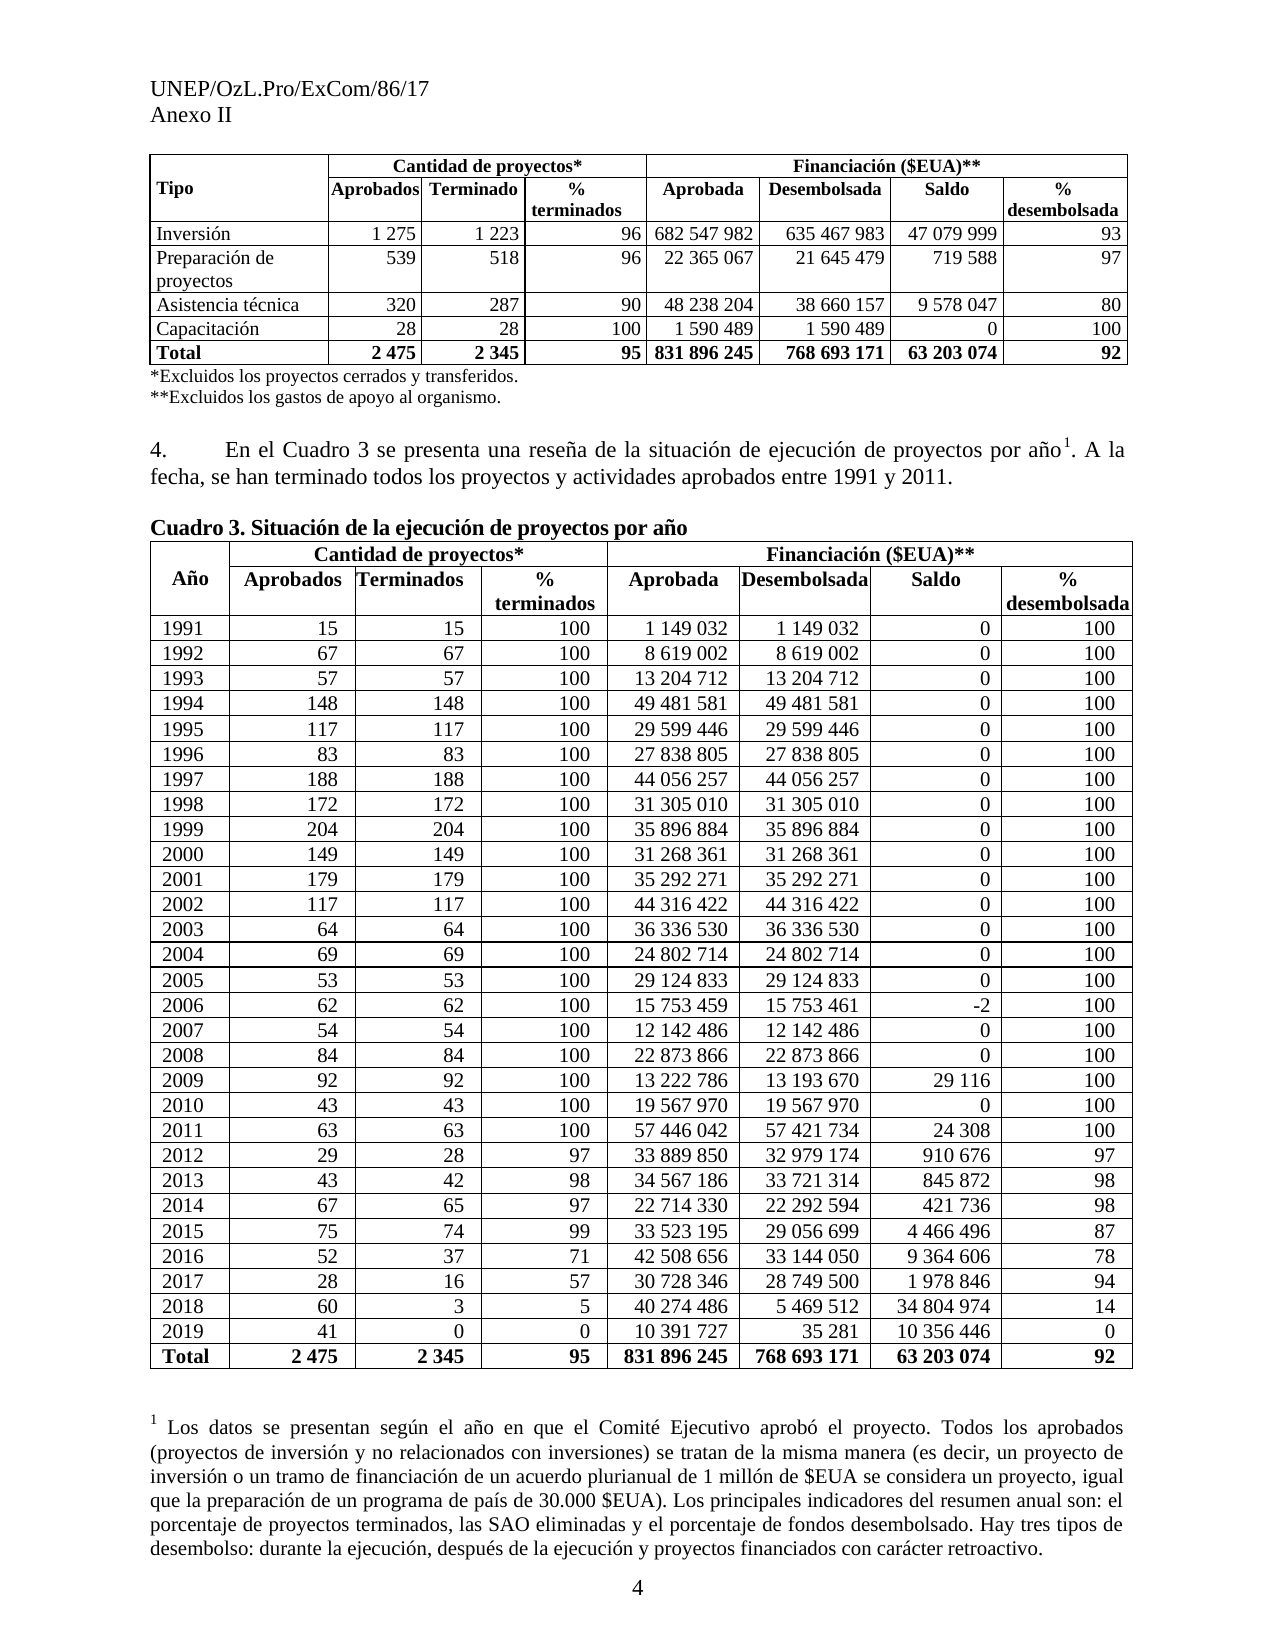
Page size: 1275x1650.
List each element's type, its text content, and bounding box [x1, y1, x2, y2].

table_cell 0 [1002, 1319, 1132, 1343]
table_cell Saldo [871, 567, 1001, 615]
table_cell 31 268 361 [740, 842, 870, 866]
table_cell 84 [230, 1043, 355, 1067]
table_cell 33 889 850 [608, 1143, 739, 1167]
table_cell 179 [230, 867, 355, 891]
table_cell 47 079 999 [891, 222, 1003, 245]
table_cell 0 [871, 767, 1001, 791]
table_cell 33 523 195 [608, 1219, 739, 1243]
table_cell 148 [356, 691, 481, 715]
table_cell 100 [482, 867, 607, 891]
table_cell Aprobados [230, 567, 355, 615]
table_cell 100 [482, 616, 607, 640]
table_cell 100 [482, 842, 607, 866]
table_cell 98 [482, 1168, 607, 1192]
table_cell 8 619 002 [740, 641, 870, 665]
table_cell Desembolsada [740, 567, 870, 615]
table_cell 34 567 186 [608, 1168, 739, 1192]
table_cell 44 056 257 [608, 767, 739, 791]
table_cell 0 [871, 943, 1001, 966]
table_cell 94 [1002, 1269, 1132, 1293]
table_cell 100 [482, 767, 607, 791]
table_cell 22 714 330 [608, 1194, 739, 1217]
table_cell 172 [230, 792, 355, 816]
table_cell 1 275 [329, 222, 421, 245]
table_cell Inversión [151, 222, 328, 245]
table_cell 100 [482, 993, 607, 1017]
table_cell 21 645 479 [760, 246, 890, 292]
table_cell 1996 [151, 742, 229, 766]
table_cell 2006 [151, 993, 229, 1017]
table_cell 100 [1002, 867, 1132, 891]
table_cell 75 [230, 1219, 355, 1243]
table_cell 100 [1002, 1068, 1132, 1092]
table_cell 5 [482, 1294, 607, 1318]
table_cell % desembolsada [1002, 567, 1132, 615]
table_cell 60 [230, 1294, 355, 1318]
table_cell 2004 [151, 943, 229, 966]
table_cell 30 728 346 [608, 1269, 739, 1293]
table_cell Total [151, 1344, 229, 1368]
table_cell 29 124 833 [608, 968, 739, 992]
table_cell 54 [356, 1018, 481, 1042]
table_cell 0 [871, 691, 1001, 715]
table_cell 44 056 257 [740, 767, 870, 791]
table_cell 99 [482, 1219, 607, 1243]
table_cell 0 [891, 317, 1003, 340]
table_cell 16 [356, 1269, 481, 1293]
table_cell % terminados [482, 567, 607, 615]
table_cell 90 [526, 293, 646, 316]
table_cell 2 475 [230, 1344, 355, 1368]
table_cell 28 [230, 1269, 355, 1293]
table_cell 37 [356, 1244, 481, 1268]
table_cell 100 [482, 1018, 607, 1042]
table_cell 2016 [151, 1244, 229, 1268]
table_cell Terminados [356, 567, 481, 615]
table_cell 100 [1002, 943, 1132, 966]
table_cell 97 [482, 1143, 607, 1167]
table_cell 2001 [151, 867, 229, 891]
table_cell 69 [230, 943, 355, 966]
table_cell 15 753 459 [608, 993, 739, 1017]
table_cell 100 [1002, 1018, 1132, 1042]
table_cell 83 [230, 742, 355, 766]
table_cell 2011 [151, 1118, 229, 1142]
table_cell 87 [1002, 1219, 1132, 1243]
table_cell 24 308 [871, 1118, 1001, 1142]
table_cell 100 [482, 641, 607, 665]
table_cell 57 446 042 [608, 1118, 739, 1142]
table_cell 1 149 032 [740, 616, 870, 640]
table_cell 0 [871, 641, 1001, 665]
table_header Financiación ($EUA)** [608, 542, 1132, 566]
table_cell 67 [356, 641, 481, 665]
table_cell 43 [230, 1093, 355, 1117]
table_cell 62 [230, 993, 355, 1017]
table_cell 117 [356, 716, 481, 741]
table_cell 204 [356, 817, 481, 841]
table_cell 0 [871, 616, 1001, 640]
table_cell 29 599 446 [740, 716, 870, 741]
table_cell 31 268 361 [608, 842, 739, 866]
table_cell 29 056 699 [740, 1219, 870, 1243]
table_cell 2002 [151, 892, 229, 916]
table_header Tipo [151, 155, 328, 221]
table_cell 28 749 500 [740, 1269, 870, 1293]
table_cell 2 345 [422, 341, 524, 364]
table_cell 2009 [151, 1068, 229, 1092]
table_cell 320 [329, 293, 421, 316]
table_cell 63 [356, 1118, 481, 1142]
table_cell 31 305 010 [608, 792, 739, 816]
text *Excluidos los proyectos cerrados y transferidos. [150, 365, 1125, 386]
table_cell 63 203 074 [891, 341, 1003, 364]
table_cell 83 [356, 742, 481, 766]
table_cell 1993 [151, 666, 229, 690]
table_cell 635 467 983 [760, 222, 890, 245]
table_cell 518 [422, 246, 524, 292]
table_cell 13 204 712 [740, 666, 870, 690]
table_cell 8 619 002 [608, 641, 739, 665]
table_cell 98 [1002, 1168, 1132, 1192]
table_cell 35 896 884 [608, 817, 739, 841]
table_cell 1997 [151, 767, 229, 791]
table_cell 19 567 970 [740, 1093, 870, 1117]
table_cell Asistencia técnica [151, 293, 328, 316]
table_cell 35 292 271 [740, 867, 870, 891]
table_cell 100 [1002, 691, 1132, 715]
table_cell 1992 [151, 641, 229, 665]
table_cell 35 896 884 [740, 817, 870, 841]
table_cell 44 316 422 [740, 892, 870, 916]
table_cell 5 469 512 [740, 1294, 870, 1318]
table_cell Terminado [422, 178, 524, 221]
table_cell 65 [356, 1194, 481, 1217]
table_cell 28 [356, 1143, 481, 1167]
subtitle En el Cuadro 3 se presenta una reseña de la situación de ejecución de proyectos por año. A la fecha, se han terminado todos los proyectos y actividades aprobados entre 1991 y 2011. [150, 434, 1125, 489]
table_cell 74 [356, 1219, 481, 1243]
table_cell 539 [329, 246, 421, 292]
table_cell 0 [871, 842, 1001, 866]
table_cell 34 804 974 [871, 1294, 1001, 1318]
table_cell Total [151, 341, 328, 364]
table_cell 2 475 [329, 341, 421, 364]
table_cell Aprobada [608, 567, 739, 615]
table_cell 31 305 010 [740, 792, 870, 816]
table_cell 41 [230, 1319, 355, 1343]
table_cell 117 [230, 892, 355, 916]
table_cell 0 [356, 1319, 481, 1343]
table_cell 80 [1004, 293, 1127, 316]
table_cell 117 [230, 716, 355, 741]
table_cell 100 [482, 817, 607, 841]
table_cell 63 [230, 1118, 355, 1142]
table_cell 57 [482, 1269, 607, 1293]
table_cell 54 [230, 1018, 355, 1042]
table_cell 1999 [151, 817, 229, 841]
table_cell 36 336 530 [608, 917, 739, 941]
table_cell % desembolsada [1004, 178, 1127, 221]
table_cell 29 599 446 [608, 716, 739, 741]
table_cell 28 [329, 317, 421, 340]
table_cell 78 [1002, 1244, 1132, 1268]
table_cell 29 124 833 [740, 968, 870, 992]
table_cell -2 [871, 993, 1001, 1017]
table_cell 52 [230, 1244, 355, 1268]
table_cell 48 238 204 [647, 293, 759, 316]
table_cell 49 481 581 [740, 691, 870, 715]
table_cell 100 [1002, 993, 1132, 1017]
table_cell 69 [356, 943, 481, 966]
table_cell 42 508 656 [608, 1244, 739, 1268]
table_cell 9 578 047 [891, 293, 1003, 316]
table_cell 100 [1002, 767, 1132, 791]
table_cell 421 736 [871, 1194, 1001, 1217]
table_cell 148 [230, 691, 355, 715]
table_cell 57 421 734 [740, 1118, 870, 1142]
table_cell 2007 [151, 1018, 229, 1042]
table_cell 97 [1002, 1143, 1132, 1167]
table_header Cantidad de proyectos* [230, 542, 607, 566]
table_cell 719 588 [891, 246, 1003, 292]
table_cell 96 [526, 222, 646, 245]
table_cell 1991 [151, 616, 229, 640]
table_cell 22 292 594 [740, 1194, 870, 1217]
table_header Año [151, 542, 229, 615]
table_cell 0 [482, 1319, 607, 1343]
table_cell 92 [230, 1068, 355, 1092]
table_cell 100 [1004, 317, 1127, 340]
table_cell Capacitación [151, 317, 328, 340]
table_cell 57 [230, 666, 355, 690]
table_cell 100 [482, 917, 607, 941]
table_cell 100 [1002, 666, 1132, 690]
table_cell 100 [1002, 641, 1132, 665]
table_cell Aprobados [329, 178, 421, 221]
table_cell 13 204 712 [608, 666, 739, 690]
table_cell 100 [482, 716, 607, 741]
table_cell 22 365 067 [647, 246, 759, 292]
table_cell 32 979 174 [740, 1143, 870, 1167]
table_cell 92 [1002, 1344, 1132, 1368]
table_cell 0 [871, 1043, 1001, 1067]
table_cell 2005 [151, 968, 229, 992]
table_cell 100 [482, 1068, 607, 1092]
table_cell 0 [871, 1018, 1001, 1042]
table_cell 100 [482, 1043, 607, 1067]
table_cell 1 590 489 [760, 317, 890, 340]
table_cell 15 [230, 616, 355, 640]
table_cell 100 [1002, 792, 1132, 816]
table_cell 100 [482, 792, 607, 816]
table_cell 100 [482, 1118, 607, 1142]
table_cell 36 336 530 [740, 917, 870, 941]
table_cell 2013 [151, 1168, 229, 1192]
table_cell 28 [422, 317, 524, 340]
table_cell 24 802 714 [608, 943, 739, 966]
table_cell 2014 [151, 1194, 229, 1217]
table_cell 53 [230, 968, 355, 992]
table_cell 2019 [151, 1319, 229, 1343]
table_cell 62 [356, 993, 481, 1017]
table_cell 0 [871, 817, 1001, 841]
table_cell 100 [482, 691, 607, 715]
table_cell 97 [1004, 246, 1127, 292]
table_cell 3 [356, 1294, 481, 1318]
table_cell 19 567 970 [608, 1093, 739, 1117]
table_cell 0 [871, 968, 1001, 992]
table_cell 63 203 074 [871, 1344, 1001, 1368]
table_cell 95 [526, 341, 646, 364]
table_cell 100 [1002, 716, 1132, 741]
table_cell 15 753 461 [740, 993, 870, 1017]
text Cuadro 3. Situación de la ejecución de proyectos por año [150, 514, 1125, 541]
table_cell 287 [422, 293, 524, 316]
table_header Cantidad de proyectos* [329, 155, 646, 177]
table_cell 100 [1002, 1118, 1132, 1142]
table_cell 2010 [151, 1093, 229, 1117]
table_cell 24 802 714 [740, 943, 870, 966]
table_cell 179 [356, 867, 481, 891]
table_cell 10 391 727 [608, 1319, 739, 1343]
table_cell 1998 [151, 792, 229, 816]
table_cell 9 364 606 [871, 1244, 1001, 1268]
table_cell 100 [1002, 1093, 1132, 1117]
table_cell 0 [871, 716, 1001, 741]
table_cell % terminados [526, 178, 646, 221]
table_cell 100 [1002, 892, 1132, 916]
table_cell 172 [356, 792, 481, 816]
table_cell 910 676 [871, 1143, 1001, 1167]
table_cell 2015 [151, 1219, 229, 1243]
table_cell 27 838 805 [608, 742, 739, 766]
table_cell 22 873 866 [740, 1043, 870, 1067]
table_cell 100 [1002, 842, 1132, 866]
table_cell 2012 [151, 1143, 229, 1167]
table_header Financiación ($EUA)** [647, 155, 1127, 177]
table_cell 188 [356, 767, 481, 791]
table_cell 4 466 496 [871, 1219, 1001, 1243]
table_cell 71 [482, 1244, 607, 1268]
table_cell 92 [1004, 341, 1127, 364]
table_cell 43 [356, 1093, 481, 1117]
table_cell 98 [1002, 1194, 1132, 1217]
table_cell 2018 [151, 1294, 229, 1318]
table_cell 0 [871, 1093, 1001, 1117]
table_cell 35 292 271 [608, 867, 739, 891]
table_cell 40 274 486 [608, 1294, 739, 1318]
table_cell 1 978 846 [871, 1269, 1001, 1293]
table_cell 33 144 050 [740, 1244, 870, 1268]
table_cell 22 873 866 [608, 1043, 739, 1067]
table_cell 204 [230, 817, 355, 841]
table_cell 13 193 670 [740, 1068, 870, 1092]
table_cell 33 721 314 [740, 1168, 870, 1192]
table_cell 100 [1002, 742, 1132, 766]
table_cell 2003 [151, 917, 229, 941]
table_cell 768 693 171 [760, 341, 890, 364]
table_cell 100 [482, 943, 607, 966]
table_cell 100 [1002, 968, 1132, 992]
table_cell 100 [482, 742, 607, 766]
table_cell 84 [356, 1043, 481, 1067]
table_cell 0 [871, 666, 1001, 690]
table_cell 53 [356, 968, 481, 992]
table_cell Desembolsada [760, 178, 890, 221]
table_cell 15 [356, 616, 481, 640]
table_cell 2017 [151, 1269, 229, 1293]
table_cell 1 223 [422, 222, 524, 245]
table_cell 682 547 982 [647, 222, 759, 245]
table_cell 100 [482, 1093, 607, 1117]
table_cell 67 [230, 641, 355, 665]
table_cell 0 [871, 792, 1001, 816]
table_cell 12 142 486 [608, 1018, 739, 1042]
table_cell 188 [230, 767, 355, 791]
table_cell 12 142 486 [740, 1018, 870, 1042]
table_cell 100 [482, 892, 607, 916]
table_cell 64 [356, 917, 481, 941]
table_cell 1 149 032 [608, 616, 739, 640]
table_cell 831 896 245 [608, 1344, 739, 1368]
table_cell 1 590 489 [647, 317, 759, 340]
table_cell 92 [356, 1068, 481, 1092]
table_cell 96 [526, 246, 646, 292]
table_cell 0 [871, 917, 1001, 941]
table_cell 67 [230, 1194, 355, 1217]
table_cell 14 [1002, 1294, 1132, 1318]
table_cell 10 356 446 [871, 1319, 1001, 1343]
table_cell 0 [871, 892, 1001, 916]
table_cell 49 481 581 [608, 691, 739, 715]
table_cell 845 872 [871, 1168, 1001, 1192]
table_cell 2008 [151, 1043, 229, 1067]
table_cell 42 [356, 1168, 481, 1192]
table_cell 100 [1002, 817, 1132, 841]
table_cell 95 [482, 1344, 607, 1368]
table_cell 0 [871, 867, 1001, 891]
table_cell 149 [230, 842, 355, 866]
table_cell 29 116 [871, 1068, 1001, 1092]
table_cell 2000 [151, 842, 229, 866]
table_cell 93 [1004, 222, 1127, 245]
table_cell 13 222 786 [608, 1068, 739, 1092]
table_cell 768 693 171 [740, 1344, 870, 1368]
table_cell 100 [526, 317, 646, 340]
table_cell 57 [356, 666, 481, 690]
table_cell 35 281 [740, 1319, 870, 1343]
table_cell 0 [871, 742, 1001, 766]
table_cell 1995 [151, 716, 229, 741]
table_cell 100 [1002, 616, 1132, 640]
table_cell 100 [1002, 1043, 1132, 1067]
table_cell 44 316 422 [608, 892, 739, 916]
table_cell 2 345 [356, 1344, 481, 1368]
table_cell 97 [482, 1194, 607, 1217]
table_cell Saldo [891, 178, 1003, 221]
table_cell 1994 [151, 691, 229, 715]
table_cell 149 [356, 842, 481, 866]
table_cell 117 [356, 892, 481, 916]
table_cell 100 [482, 968, 607, 992]
table_cell 38 660 157 [760, 293, 890, 316]
table_cell 831 896 245 [647, 341, 759, 364]
table_cell 29 [230, 1143, 355, 1167]
table_cell 64 [230, 917, 355, 941]
table_cell Aprobada [647, 178, 759, 221]
table_cell 100 [1002, 917, 1132, 941]
table_cell 43 [230, 1168, 355, 1192]
table_cell 100 [482, 666, 607, 690]
table_cell Preparación de proyectos [151, 246, 328, 292]
table_cell 27 838 805 [740, 742, 870, 766]
text **Excluidos los gastos de apoyo al organismo. [150, 386, 1125, 408]
